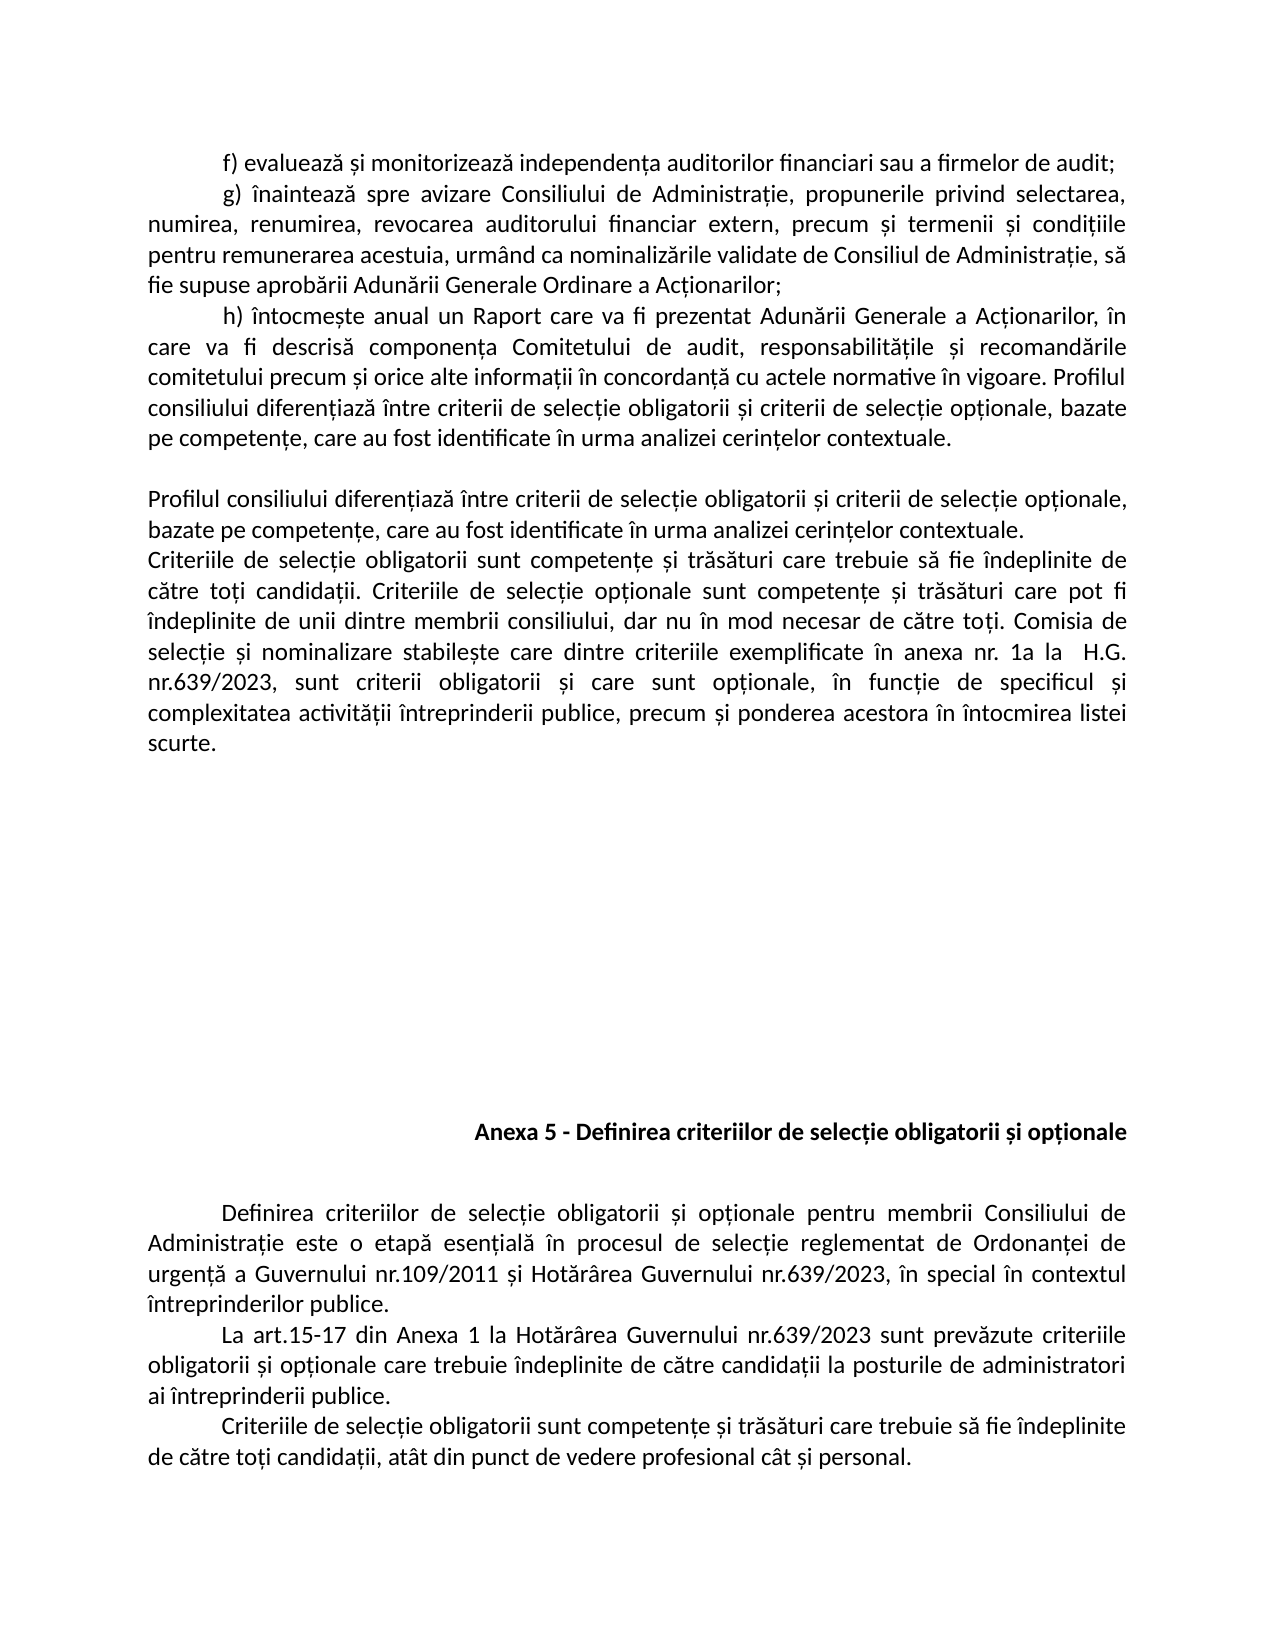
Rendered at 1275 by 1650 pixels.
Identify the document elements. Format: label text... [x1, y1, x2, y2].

text La art.15-17 din Anexa 1 la Hotărârea Guvernului nr.639/2023 sunt prevăzute criteriile obligatorii și opționale care trebuie îndeplinite de către candidații la posturile de administratori ai întreprinderii publice. [148, 1319, 1127, 1410]
text Criteriile de selecţie obligatorii sunt competenţe şi trăsături care trebuie să fie îndeplinite de către toţi candidaţii, atât din punct de vedere profesional cât și personal. [148, 1410, 1127, 1471]
text Anexa 5 - Definirea criteriilor de selecție obligatorii și opționale [148, 1117, 1127, 1147]
text Definirea criteriilor de selecție obligatorii și opționale pentru membrii Consiliului de Administrație este o etapă esențială în procesul de selecție reglementat de Ordonanței de urgență a Guvernului nr.109/2011 și Hotărârea Guvernului nr.639/2023, în special în contextul întreprinderilor publice. [148, 1197, 1127, 1319]
text h) întocmește anual un Raport care va fi prezentat Adunării Generale a Acționarilor, în care va fi descrisă componența Comitetului de audit, responsabilitățile și recomandările comitetului precum și orice alte informații în concordanță cu actele normative în vigoare. Profilul consiliului diferenţiază între criterii de selecţie obligatorii şi criterii de selecţie opţionale, bazate pe competenţe, care au fost identificate în urma analizei cerinţelor contextuale. [148, 300, 1127, 453]
text f) evaluează şi monitorizează independenţa auditorilor financiari sau a firmelor de audit; [148, 148, 1127, 178]
text Profilul consiliului diferenţiază între criterii de selecţie obligatorii şi criterii de selecţie opţionale, bazate pe competenţe, care au fost identificate în urma analizei cerinţelor contextuale. [148, 483, 1127, 544]
text Criteriile de selecţie obligatorii sunt competenţe şi trăsături care trebuie să fie îndeplinite de către toţi candidaţii. Criteriile de selecţie opţionale sunt competenţe şi trăsături care pot fi îndeplinite de unii dintre membrii consiliului, dar nu în mod necesar de către toţi. Comisia de selecţie şi nominalizare stabileşte care dintre criteriile exemplificate în anexa nr. 1a la H.G. nr.639/2023, sunt criterii obligatorii şi care sunt opţionale, în funcţie de specificul şi complexitatea activităţii întreprinderii publice, precum şi ponderea acestora în întocmirea listei scurte. [148, 544, 1127, 758]
text g) înaintează spre avizare Consiliului de Administrație, propunerile privind selectarea, numirea, renumirea, revocarea auditorului financiar extern, precum și termenii și condițiile pentru remunerarea acestuia, urmând ca nominalizările validate de Consiliul de Administrație, să fie supuse aprobării Adunării Generale Ordinare a Acționarilor; [148, 178, 1127, 300]
